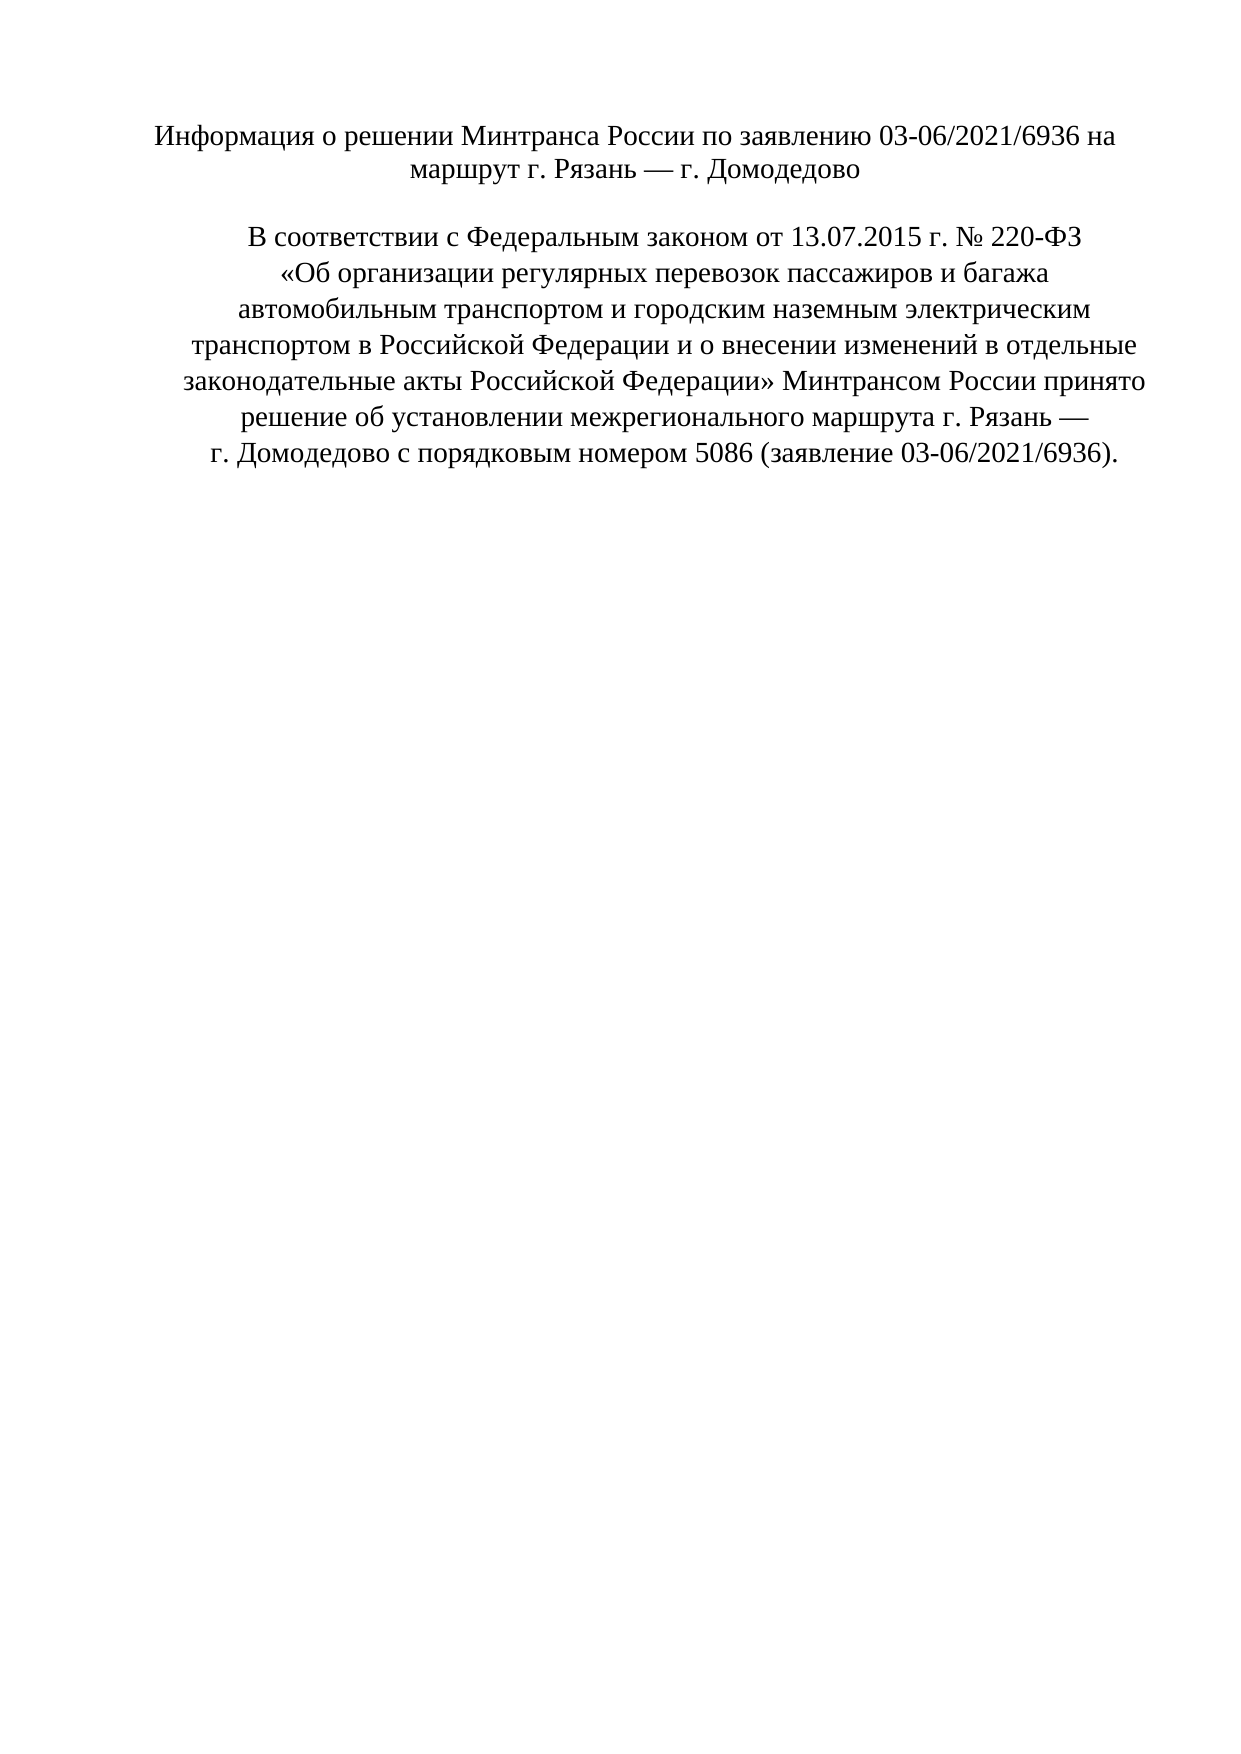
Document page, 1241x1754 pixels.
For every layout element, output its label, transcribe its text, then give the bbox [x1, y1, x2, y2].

text В соответствии с Федеральным законом от 13.07.2015 г. № 220-ФЗ «Об организации регулярных перевозок пассажиров и багажа автомобильным транспортом и городским наземным электрическим транспортом в Российской Федерации и о внесении изменений в отдельные законодательные акты Российской Федерации» Минтрансом России принято решение об установлении межрегионального маршрута г. Рязань — г. Домодедово с порядковым номером 5086 (заявление 03-06/2021/6936). [177, 219, 1152, 469]
text Информация о решении Минтранса России по заявлению 03-06/2021/6936 на маршрут г. Рязань — г. Домодедово [118, 118, 1152, 185]
